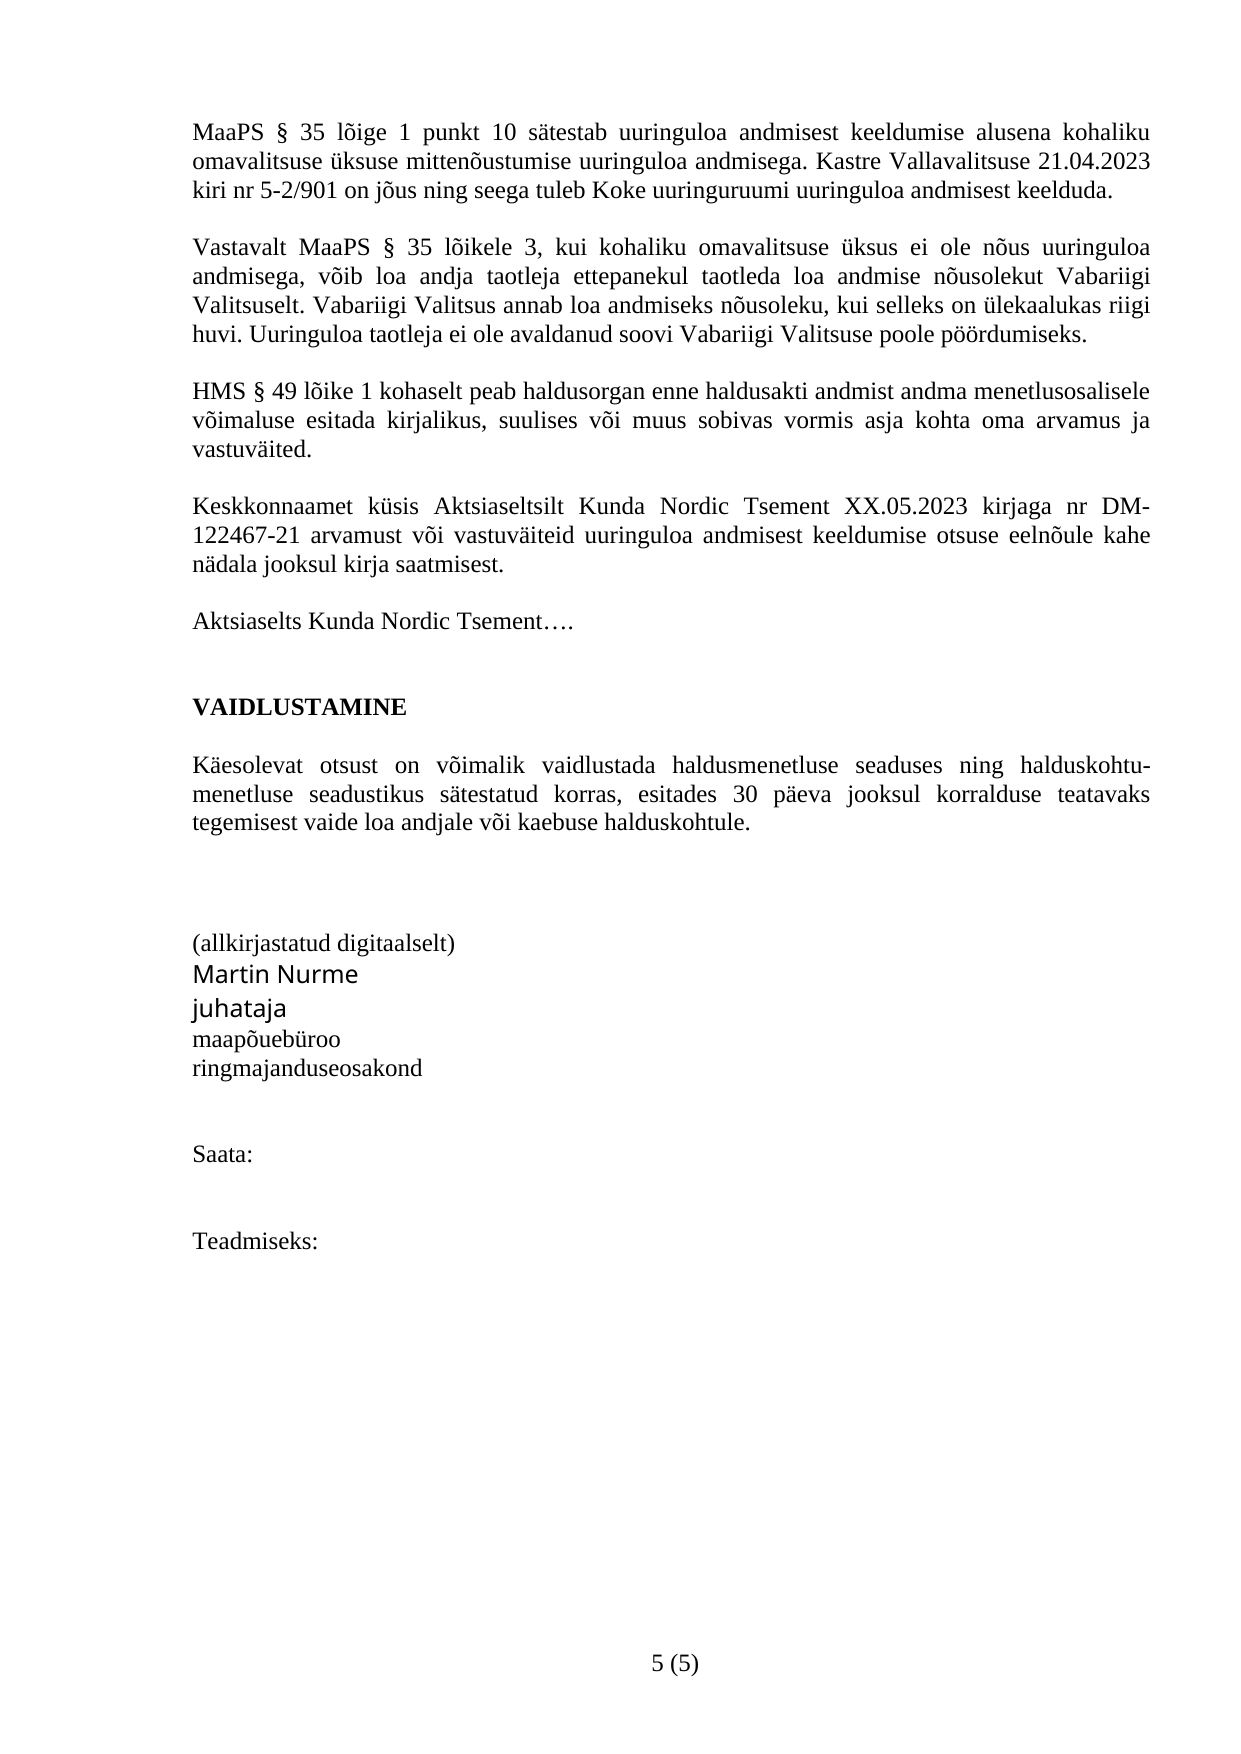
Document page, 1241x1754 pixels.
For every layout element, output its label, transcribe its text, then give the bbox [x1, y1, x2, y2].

text MaaPS § 35 lõige 1 punkt 10 sätestab uuringuloa andmisest keeldumise alusena kohaliku omavalitsuse üksuse mittenõustumise uuringuloa andmisega. Kastre Vallavalitsuse 21.04.2023 kiri nr 5-2/901 on jõus ning seega tuleb Koke uuringuruumi uuringuloa andmisest keelduda. [192, 117, 1152, 204]
text HMS § 49 lõike 1 kohaselt peab haldusorgan enne haldusakti andmist andma menetlusosalisele võimaluse esitada kirjalikus, suulises või muus sobivas vormis asja kohta oma arvamus ja vastuväited. [192, 376, 1152, 462]
text Käesolevat otsust on võimalik vaidlustada haldusmenetluse seaduses ning halduskohtu-menetluse seadustikus sätestatud korras, esitades 30 päeva jooksul korralduse teatavaks tegemisest vaide loa andjale või kaebuse halduskohtule. [192, 750, 1152, 836]
text Keskkonnaamet küsis Aktsiaseltsilt Kunda Nordic Tsement XX.05.2023 kirjaga nr DM-122467-21 arvamust või vastuväiteid uuringuloa andmisest keeldumise otsuse eelnõule kahe nädala jooksul kirja saatmisest. [192, 491, 1152, 577]
text Saata: [192, 1139, 1152, 1168]
text (allkirjastatud digitaalselt) [192, 928, 1152, 956]
text VAIDLUSTAMINE [192, 692, 1152, 721]
text maapõuebüroo [192, 1024, 1152, 1053]
text Teadmiseks: [192, 1226, 1152, 1254]
text Aktsiaselts Kunda Nordic Tsement…. [192, 606, 1152, 635]
text Vastavalt MaaPS § 35 lõikele 3, kui kohaliku omavalitsuse üksus ei ole nõus uuringuloa andmisega, võib loa andja taotleja ettepanekul taotleda loa andmise nõusolekut Vabariigi Valitsuselt. Vabariigi Valitsus annab loa andmiseks nõusoleku, kui selleks on ülekaalukas riigi huvi. Uuringuloa taotleja ei ole avaldanud soovi Vabariigi Valitsuse poole pöördumiseks. [192, 232, 1152, 347]
text ringmajanduseosakond [192, 1053, 1152, 1082]
